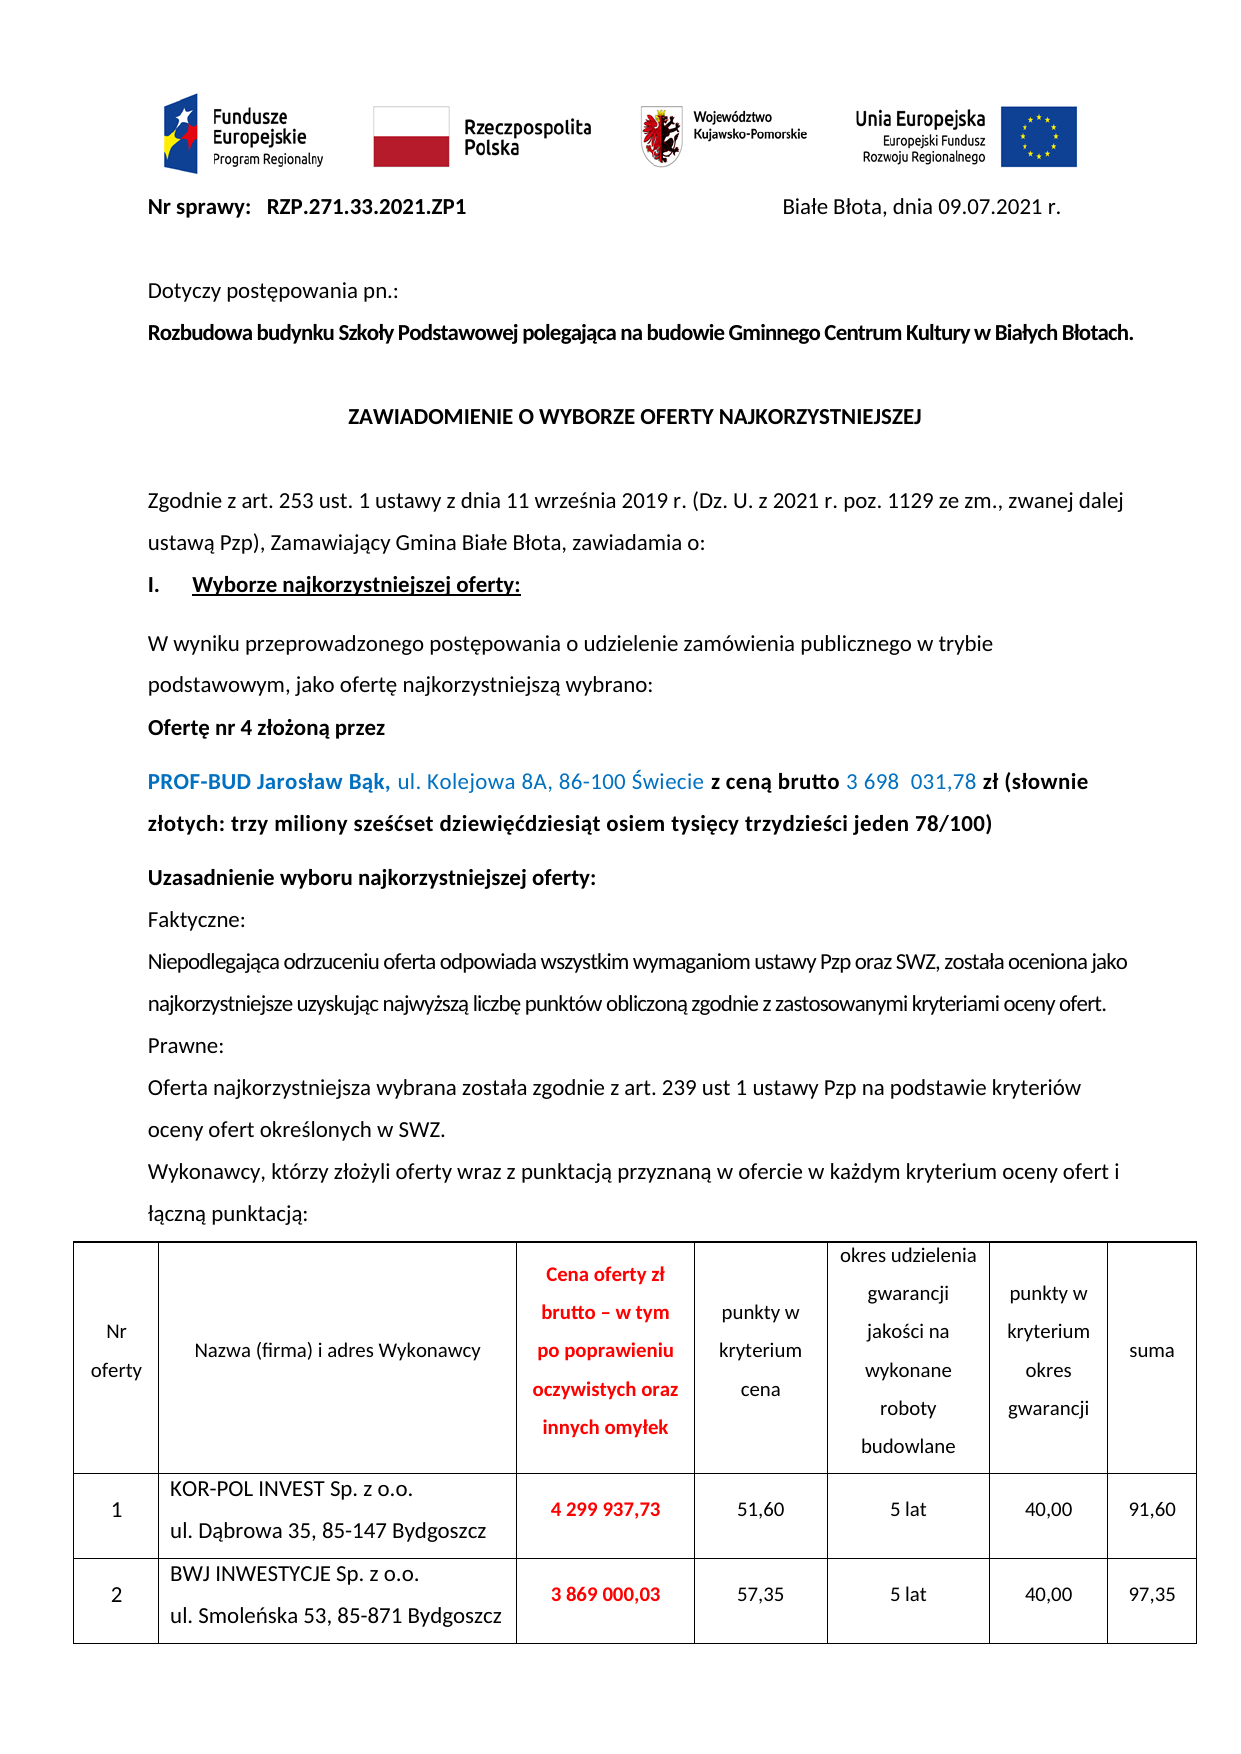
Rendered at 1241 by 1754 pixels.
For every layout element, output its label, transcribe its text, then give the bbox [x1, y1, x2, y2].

list Wyborze najkorzystniejszej oferty: [148, 570, 1137, 598]
table_cell 57,35 [695, 1559, 827, 1643]
list Niepodlegająca odrzuceniu oferta odpowiada wszystkim wymaganiom ustawy Pzp oraz SWZ, została oceniona jako najkorzystniejsze uzyskując najwyższą liczbę punktów obliczoną zgodnie z zastosowanymi kryteriami oceny ofert. [148, 947, 1137, 1017]
table_header Nr oferty [74, 1243, 158, 1473]
table_cell 3 869 000,03 [517, 1559, 694, 1643]
table_header Nazwa (firma) i adres Wykonawcy [159, 1243, 516, 1473]
text Uzasadnienie wyboru najkorzystniejszej oferty: [148, 863, 1126, 892]
table_header Cena oferty zł brutto – w tym po poprawieniu oczywistych oraz innych omyłek [517, 1243, 694, 1473]
text W wyniku przeprowadzonego postępowania o udzielenie zamówienia publicznego w trybie podstawowym, jako ofertę najkorzystniejszą wybrano: [148, 629, 1137, 699]
text PROF-BUD Jarosław Bąk, ul. Kolejowa 8A, 86-100 Świecie z ceną brutto 3 698 031,78 zł (słownie złotych: trzy miliony sześćset dziewięćdziesiąt osiem tysięcy trzydzieści jeden 78/100) [148, 767, 1137, 837]
table_cell 2 [74, 1559, 158, 1643]
table_cell BWJ INWESTYCJE Sp. z o.o. ul. Smoleńska 53, 85-871 Bydgoszcz [159, 1559, 516, 1643]
table_header suma [1108, 1243, 1196, 1473]
table_header punkty w kryterium cena [695, 1243, 827, 1473]
table_cell 5 lat [828, 1474, 989, 1558]
table_cell 91,60 [1108, 1474, 1196, 1558]
text Rozbudowa budynku Szkoły Podstawowej polegająca na budowie Gminnego Centrum Kultury w Białych Błotach. [148, 318, 1137, 346]
table_cell 5 lat [828, 1559, 989, 1643]
table_cell 51,60 [695, 1474, 827, 1558]
list Wykonawcy, którzy złożyli oferty wraz z punktacją przyznaną w ofercie w każdym kryterium oceny ofert i łączną punktacją: [148, 1157, 1137, 1227]
text Dotyczy postępowania pn.: [148, 276, 1137, 304]
table_header punkty w kryterium okres gwarancji [990, 1243, 1107, 1473]
text Ofertę nr 4 złożoną przez [148, 713, 1137, 741]
list Prawne: [148, 1031, 1137, 1059]
table_cell 97,35 [1108, 1559, 1196, 1643]
table_cell 40,00 [990, 1474, 1107, 1558]
table_cell 1 [74, 1474, 158, 1558]
picture [147, 73, 1093, 193]
table_header okres udzielenia gwarancji jakości na wykonane roboty budowlane [828, 1243, 989, 1473]
list Faktyczne: [148, 906, 1137, 933]
table_cell KOR-POL INVEST Sp. z o.o. ul. Dąbrowa 35, 85-147 Bydgoszcz [159, 1474, 516, 1558]
table_cell 4 299 937,73 [517, 1474, 694, 1558]
text ZAWIADOMIENIE O WYBORZE OFERTY NAJKORZYSTNIEJSZEJ [133, 402, 1137, 430]
text Nr sprawy: RZP.271.33.2021.ZP1 Białe Błota, dnia 09.07.2021 r. [148, 192, 1137, 220]
text Zgodnie z art. 253 ust. 1 ustawy z dnia 11 września 2019 r. (Dz. U. z 2021 r. poz. 1129 ze zm., zwanej dalej ustawą Pzp), Zamawiający Gmina Białe Błota, zawiadamia o: [148, 486, 1137, 556]
table_cell 40,00 [990, 1559, 1107, 1643]
text Oferta najkorzystniejsza wybrana została zgodnie z art. 239 ust 1 ustawy Pzp na podstawie kryteriów oceny ofert określonych w SWZ. [148, 1073, 1137, 1143]
